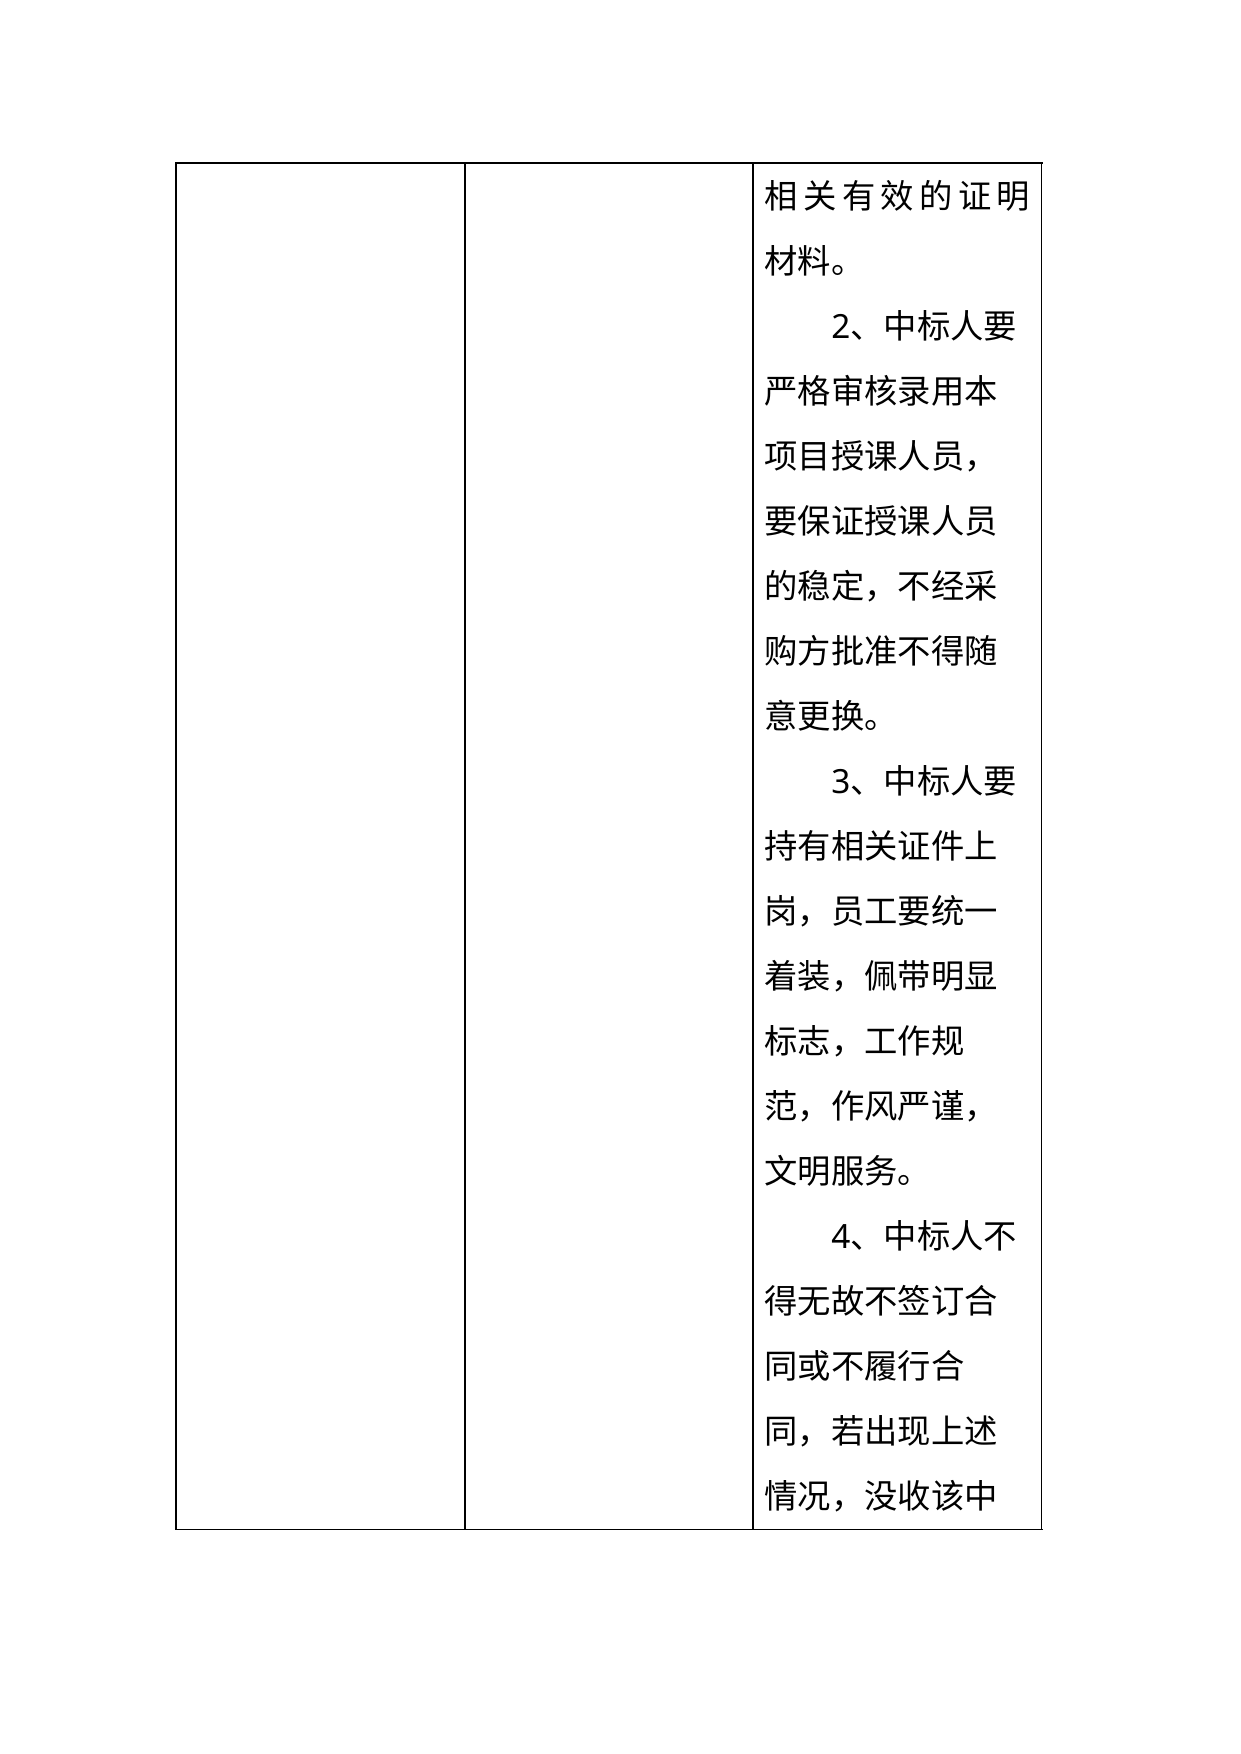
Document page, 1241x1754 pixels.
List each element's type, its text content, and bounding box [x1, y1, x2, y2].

table_cell 1 [177, 164, 464, 1528]
table_cell ★ [466, 164, 752, 1528]
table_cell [754, 164, 1041, 1528]
